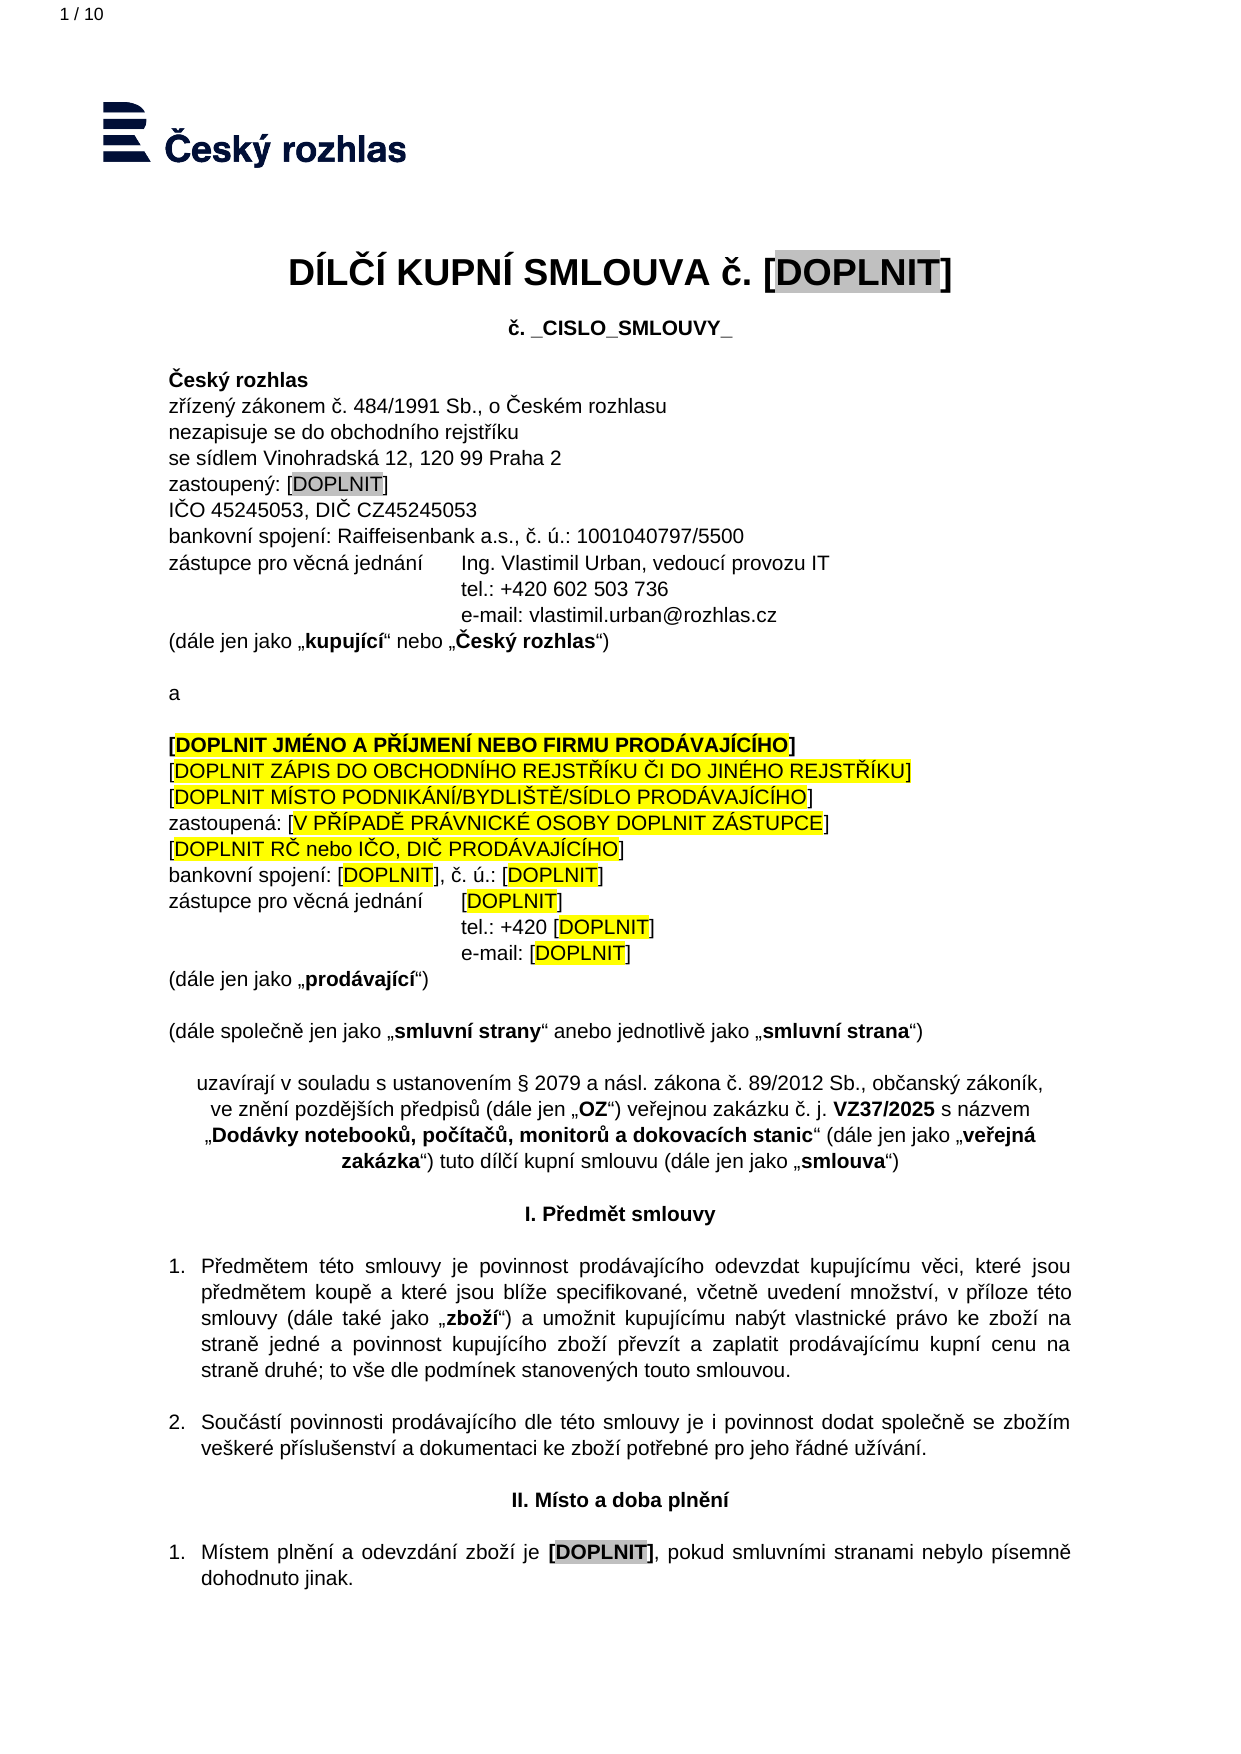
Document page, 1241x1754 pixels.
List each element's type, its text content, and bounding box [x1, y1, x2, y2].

text [DOPLNIT JMÉNO A PŘÍJMENÍ NEBO FIRMU PRODÁVAJÍCÍHO] [168, 731, 1072, 757]
text zástupce pro věcná jednání [DOPLNIT] [168, 888, 1072, 914]
text e-mail: [DOPLNIT] [168, 940, 1072, 966]
text zřízený zákonem č. 484/1991 Sb., o Českém rozhlasu [168, 393, 1072, 419]
subtitle Místo a doba plnění [168, 1487, 1072, 1513]
text [DOPLNIT ZÁPIS DO OBCHODNÍHO REJSTŘÍKU ČI DO JINÉHO REJSTŘÍKU] [168, 757, 1072, 783]
text (dále společně jen jako „smluvní strany“ anebo jednotlivě jako „smluvní strana“) [168, 1018, 1072, 1044]
text (dále jen jako „prodávající“) [168, 966, 1072, 992]
text zastoupený: [DOPLNIT] [168, 471, 1072, 497]
text nezapisuje se do obchodního rejstříku [168, 419, 1072, 445]
text (dále jen jako „kupující“ nebo „Český rozhlas“) [168, 627, 1072, 653]
text [DOPLNIT MÍSTO PODNIKÁNÍ/BYDLIŠTĚ/SÍDLO PRODÁVAJÍCÍHO] [168, 783, 1072, 809]
text se sídlem Vinohradská 12, 120 99 Praha 2 [168, 445, 1072, 471]
list Součástí povinnosti prodávajícího dle této smlouvy je i povinnost dodat společně se zbožím veškeré příslušenství a dokumentaci ke zboží potřebné pro jeho řádné užívání. [168, 1408, 1072, 1461]
text e-mail: vlastimil.urban@rozhlas.cz [168, 601, 1072, 627]
text Český rozhlas [168, 367, 1072, 393]
subtitle Předmět smlouvy [168, 1200, 1072, 1226]
text a [168, 679, 1072, 705]
list Předmětem této smlouvy je povinnost prodávajícího odevzdat kupujícímu věci, které jsou předmětem koupě a které jsou blíže specifikované, včetně uvedení množství, v příloze této smlouvy (dále také jako „zboží“) a umožnit kupujícímu nabýt vlastnické právo ke zboží na straně jedné a povinnost kupujícího zboží převzít a zaplatit prodávajícímu kupní cenu na straně druhé; to vše dle podmínek stanovených touto smlouvou. [168, 1252, 1072, 1382]
text uzavírají v souladu s ustanovením § 2079 a násl. zákona č. 89/2012 Sb., občanský zákoník, [168, 1070, 1072, 1096]
list Místem plnění a odevzdání zboží je [DOPLNIT], pokud smluvními stranami nebylo písemně dohodnuto jinak. [168, 1539, 1072, 1591]
text ve znění pozdějších předpisů (dále jen „OZ“) veřejnou zakázku č. j. VZ37/2025 s názvem „Dodávky notebooků, počítačů, monitorů a dokovacích stanic“ (dále jen jako „veřejná zakázka“) tuto dílčí kupní smlouvu (dále jen jako „smlouva“) [168, 1096, 1072, 1174]
text tel.: +420 602 503 736 [168, 575, 1072, 601]
text tel.: +420 [DOPLNIT] [168, 914, 1072, 940]
text bankovní spojení: [DOPLNIT], č. ú.: [DOPLNIT] [168, 862, 1072, 888]
text bankovní spojení: Raiffeisenbank a.s., č. ú.: 1001040797/5500 [168, 523, 1072, 549]
text zástupce pro věcná jednání Ing. Vlastimil Urban, vedoucí provozu IT [168, 549, 1072, 575]
text [DOPLNIT RČ nebo IČO, DIČ PRODÁVAJÍCÍHO] [168, 836, 1072, 862]
text č. _CISLO_SMLOUVY_ [168, 315, 1072, 341]
title DÍLČÍ KUPNÍ SMLOUVA č. [DOPLNIT] [168, 250, 1072, 294]
picture [103, 102, 406, 168]
text zastoupená: [V PŘÍPADĚ PRÁVNICKÉ OSOBY DOPLNIT ZÁSTUPCE] [168, 809, 1072, 836]
text IČO 45245053, DIČ CZ45245053 [168, 497, 1072, 523]
